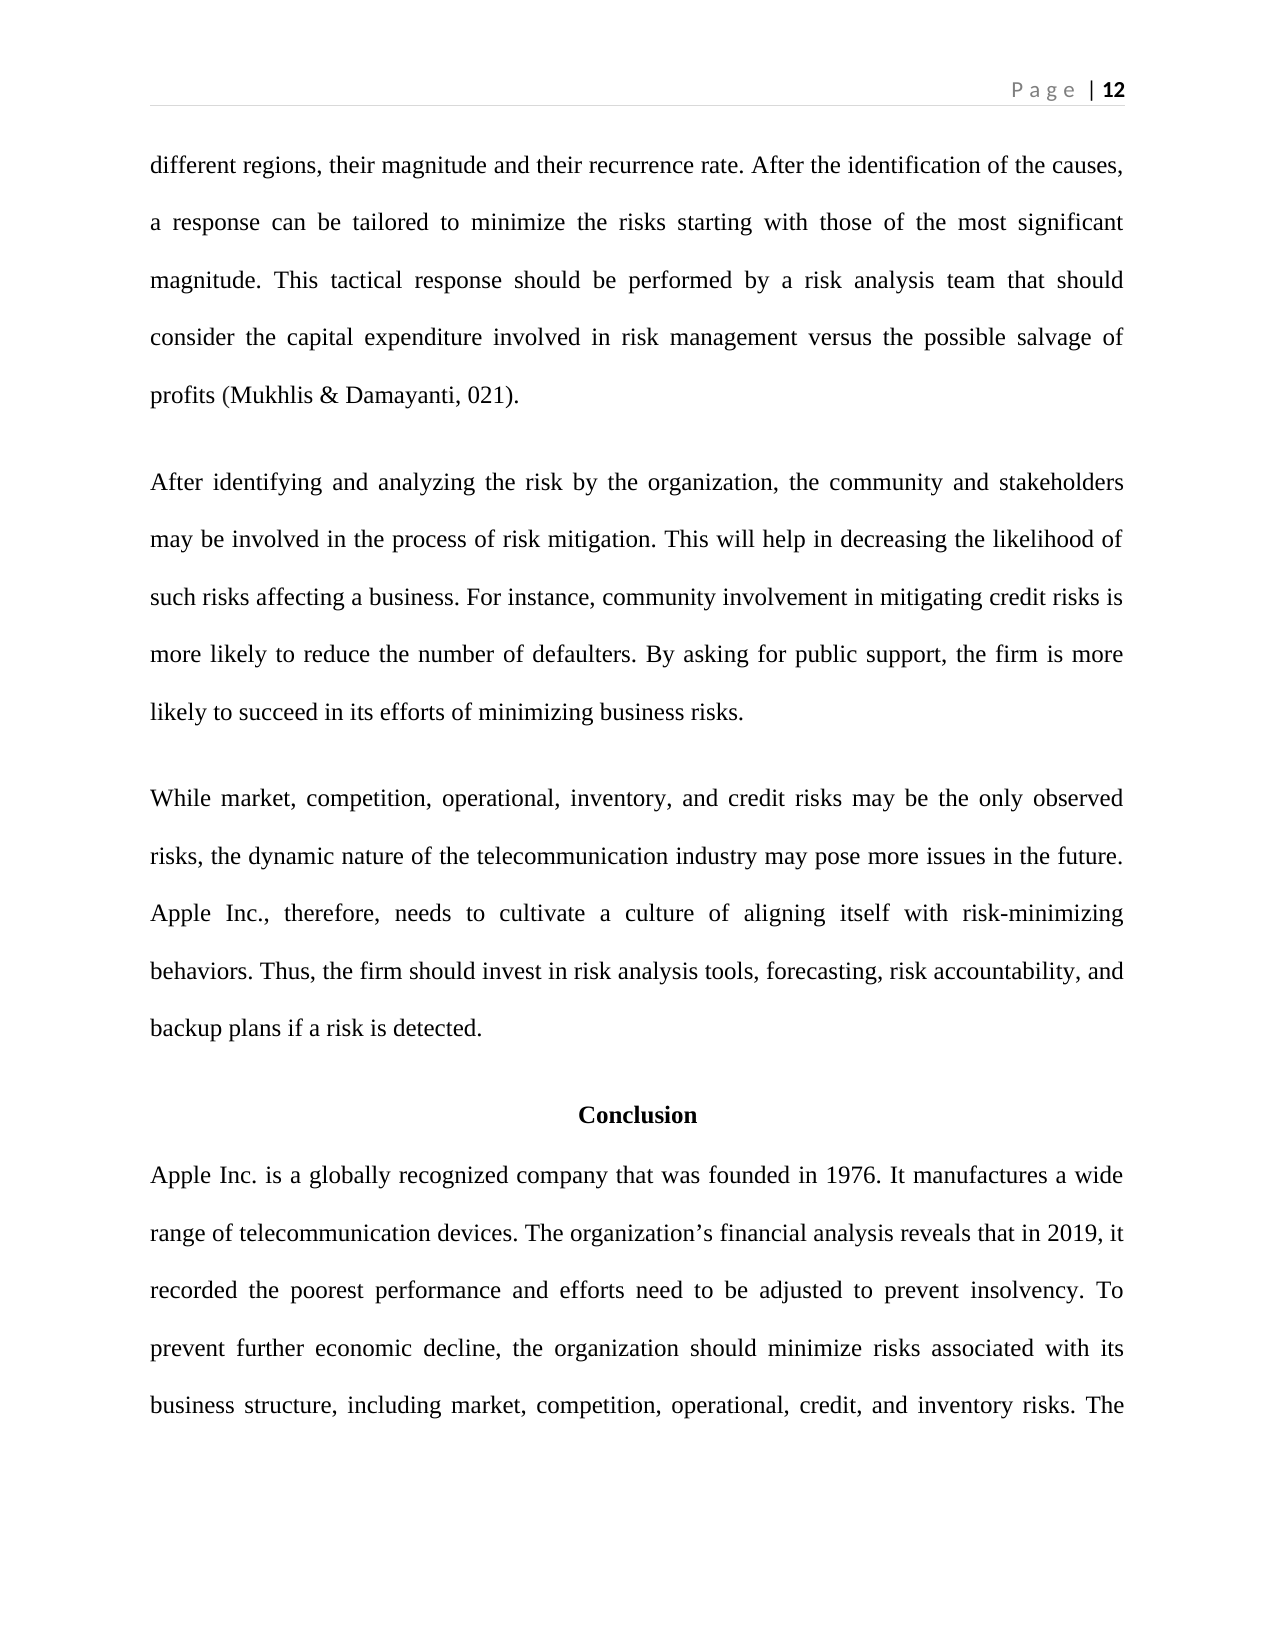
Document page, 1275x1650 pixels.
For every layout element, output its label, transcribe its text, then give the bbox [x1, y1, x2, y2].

subtitle Conclusion [150, 1100, 1125, 1129]
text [150, 1160, 1125, 1419]
text After identifying and analyzing the risk by the organization, the community and stakeholders may be involved in the process of risk mitigation. This will help in decreasing the likelihood of such risks affecting a business. For instance, community involvement in mitigating credit risks is more likely to reduce the number of defaulters. By asking for public support, the firm is more likely to succeed in its efforts of minimizing business risks. [150, 467, 1125, 725]
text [150, 150, 1125, 409]
text While market, competition, operational, inventory, and credit risks may be the only observed risks, the dynamic nature of the telecommunication industry may pose more issues in the future. Apple Inc., therefore, needs to cultivate a culture of aligning itself with risk-minimizing behaviors. Thus, the firm should invest in risk analysis tools, forecasting, risk accountability, and backup plans if a risk is detected. [150, 783, 1125, 1042]
